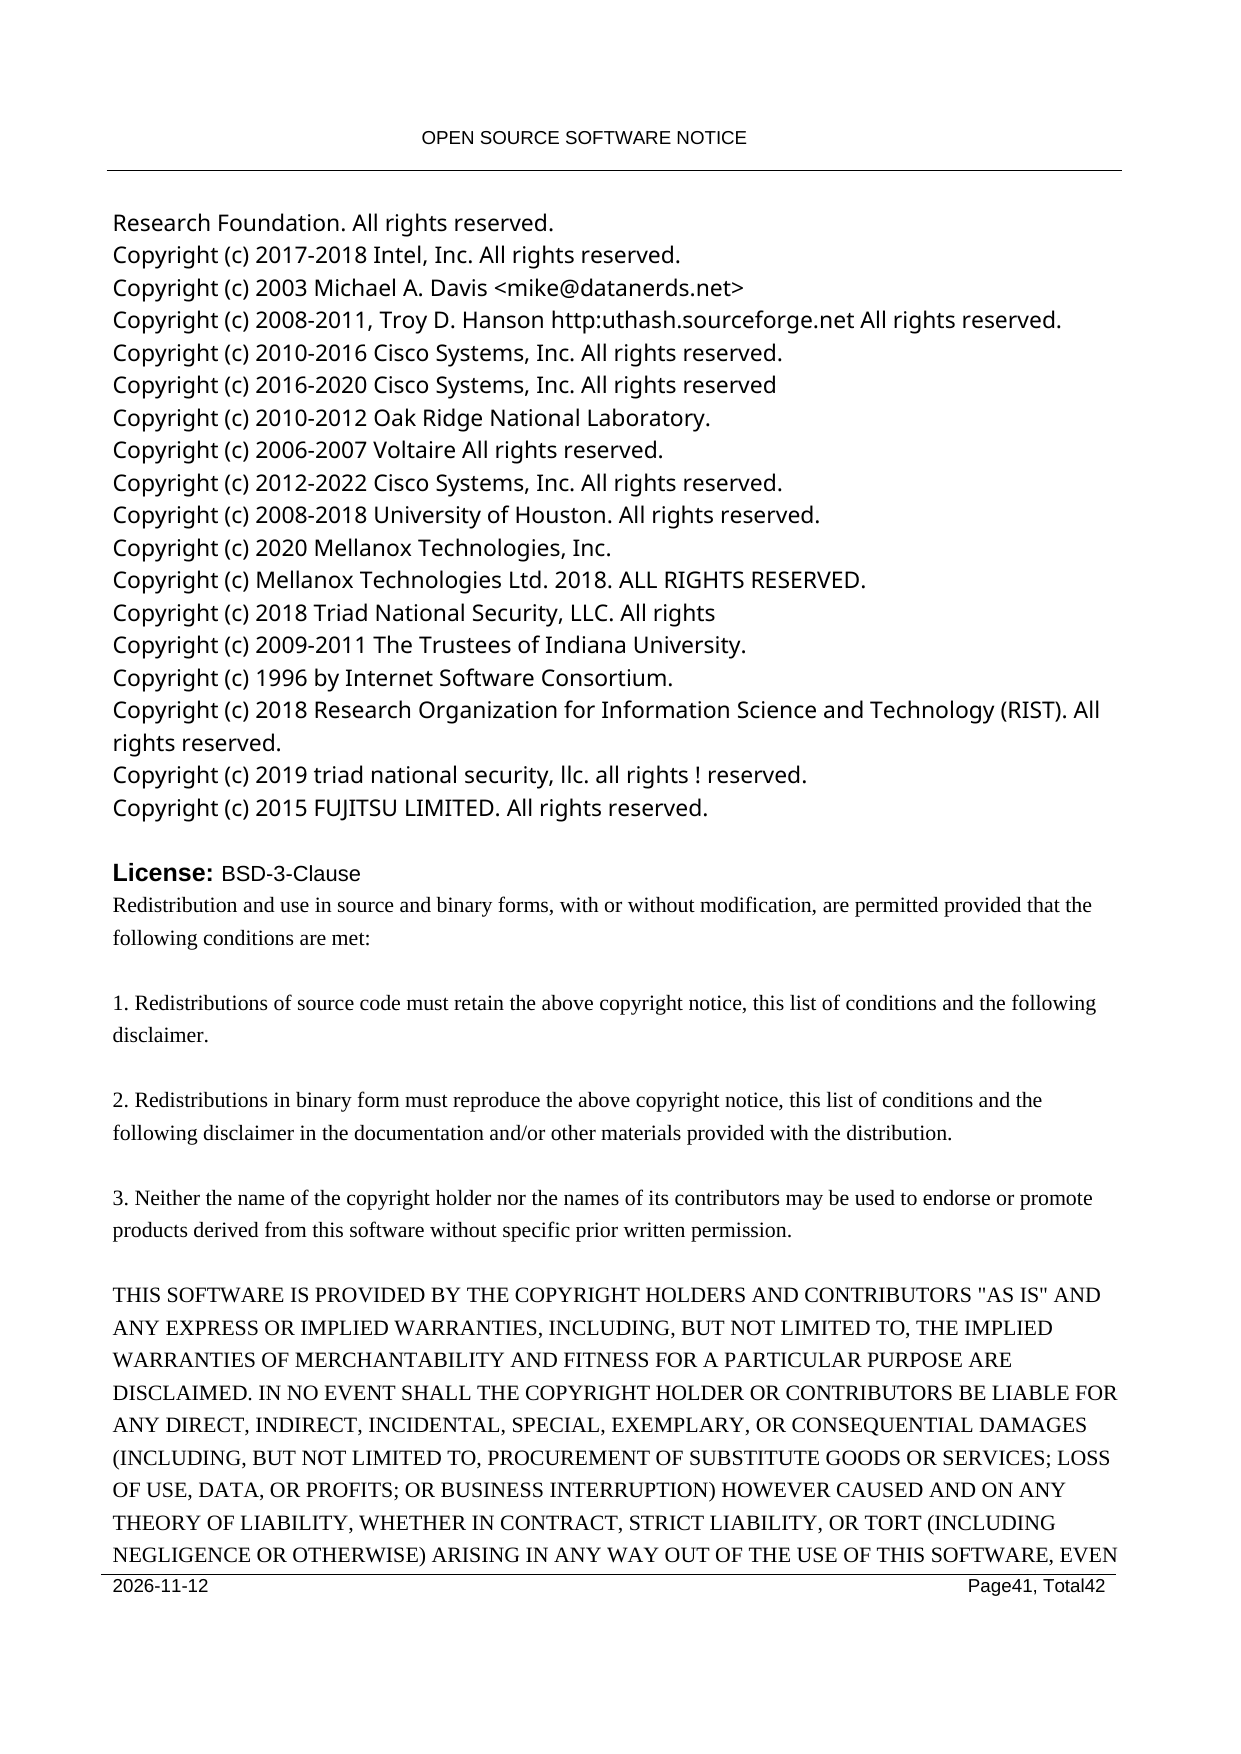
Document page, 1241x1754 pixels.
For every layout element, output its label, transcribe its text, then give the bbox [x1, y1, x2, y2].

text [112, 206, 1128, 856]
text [112, 889, 1128, 1571]
text License: BSD-3-Clause [112, 856, 1128, 889]
